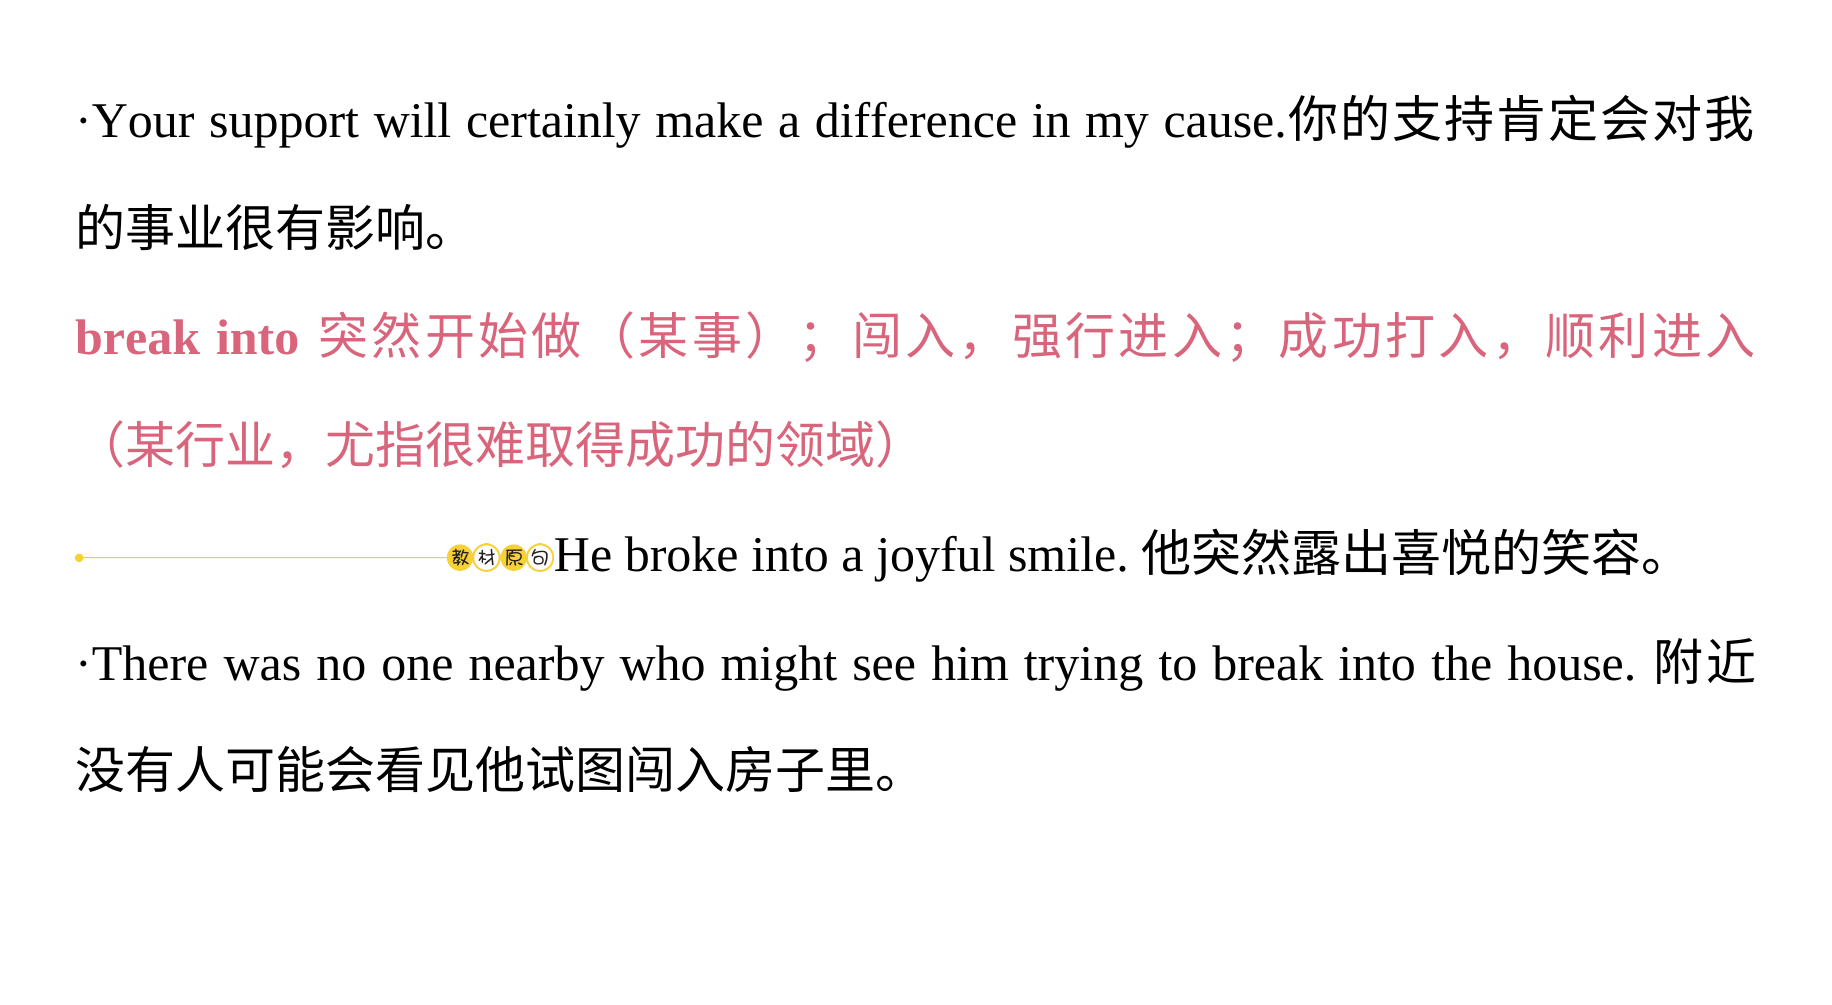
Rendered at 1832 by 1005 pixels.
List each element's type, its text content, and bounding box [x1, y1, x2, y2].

text ·Your support will certainly make a difference in my cause.你的支持肯定会对我的事业很有影响。 [75, 79, 1756, 261]
picture [75, 543, 554, 572]
text break into 突然开始做（某事）；闯入，强行进入；成功打入，顺利进入（某行业，尤指很难取得成功的领域） [75, 297, 1756, 478]
text ·There was no one nearby who might see him trying to break into the house. 附近没有人可能会看见他试图闯入房子里。 [75, 622, 1756, 803]
text He broke into a joyful smile. 他突然露出喜悦的笑容。 [75, 514, 1756, 586]
